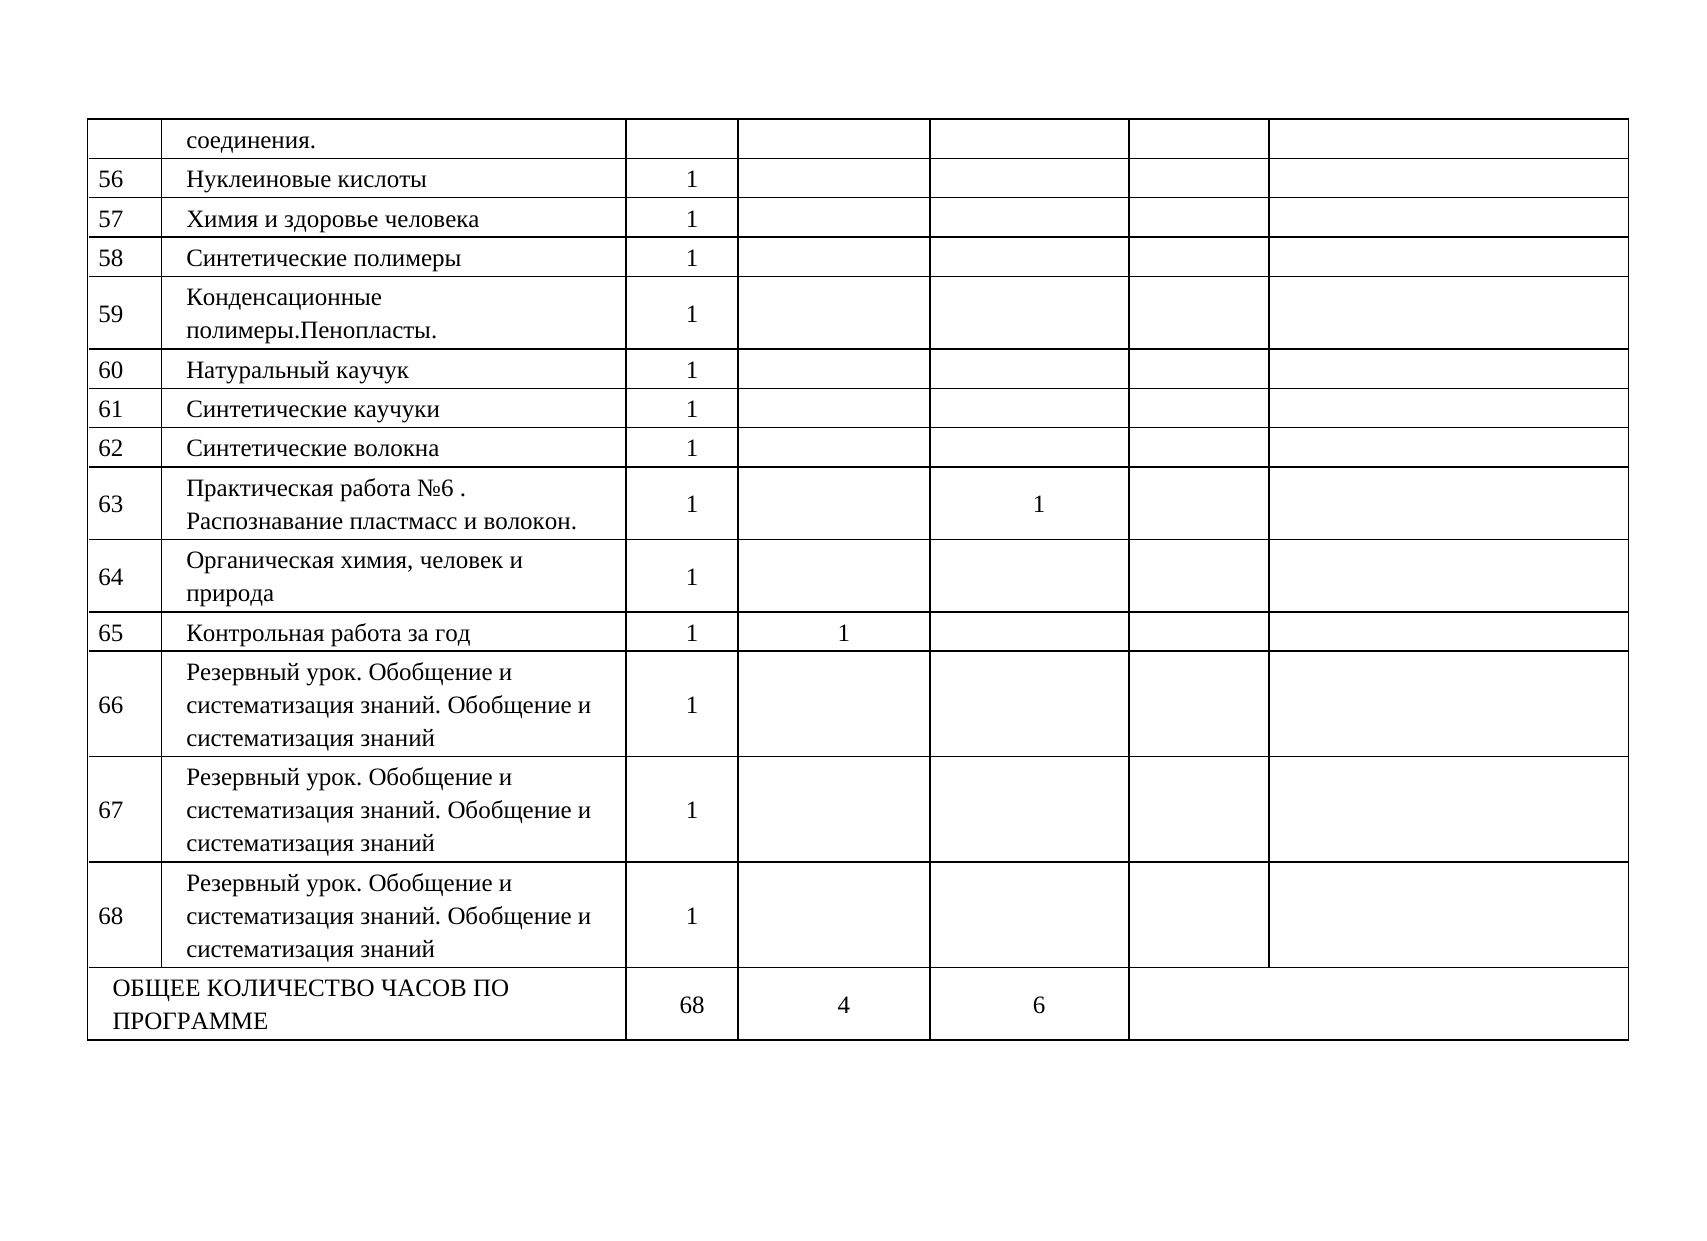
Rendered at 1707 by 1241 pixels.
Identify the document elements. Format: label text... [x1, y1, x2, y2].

table_cell [1130, 198, 1268, 236]
table_cell 63 [88, 467, 161, 538]
table_cell [1130, 613, 1268, 650]
table_cell [739, 863, 929, 967]
table_cell 1 [627, 652, 737, 756]
table_cell 1 [627, 159, 737, 197]
table_cell [1130, 863, 1268, 967]
table_cell Синтетические волокна [162, 428, 625, 466]
table_cell Натуральный каучук [162, 350, 625, 387]
table_cell 57 [88, 198, 161, 236]
table_cell [1130, 277, 1268, 348]
table_cell Химия и здоровье человека [162, 198, 625, 236]
table_cell [1130, 652, 1268, 756]
table_cell [1130, 120, 1268, 157]
table_cell [1130, 389, 1268, 427]
table_cell [931, 428, 1128, 466]
table_cell [739, 277, 929, 348]
table_cell [931, 238, 1128, 276]
table_cell [1270, 159, 1628, 197]
table_cell 1 [627, 198, 737, 236]
table_cell [931, 159, 1128, 197]
table_cell 4 [739, 968, 929, 1039]
table_cell 65 [88, 612, 161, 650]
table_cell [1270, 757, 1628, 861]
table_cell [1130, 238, 1268, 276]
table_cell Практическая работа №6 . Распознавание пластмасс и волокон. [162, 468, 625, 538]
table_cell [931, 277, 1128, 348]
table_cell [931, 120, 1128, 157]
table_cell [739, 159, 929, 197]
table_cell 1 [627, 757, 737, 861]
table_cell 61 [88, 389, 161, 427]
table_cell 62 [88, 428, 161, 466]
table_cell [739, 757, 929, 861]
table_cell 68 [627, 968, 737, 1039]
table_cell 1 [627, 468, 737, 538]
table_cell 68 [88, 862, 161, 967]
table_cell [1130, 428, 1268, 466]
table_cell [931, 613, 1128, 650]
table_cell 58 [88, 237, 161, 276]
table_cell [1270, 652, 1628, 756]
table_cell 6 [931, 968, 1128, 1039]
table_cell [739, 238, 929, 276]
table_cell [1270, 428, 1628, 466]
table_cell [931, 757, 1128, 861]
table_cell 1 [627, 863, 737, 967]
table_cell [1270, 468, 1628, 538]
table_cell [1270, 863, 1628, 967]
table_cell 67 [88, 757, 161, 861]
table_cell [931, 350, 1128, 387]
table_cell [739, 198, 929, 236]
table_cell 1 [627, 120, 737, 157]
table_cell 1 [931, 468, 1128, 538]
table_cell 1 [627, 540, 737, 611]
table_cell Органическая химия, человек и природа [162, 540, 625, 611]
table_cell [1270, 238, 1628, 276]
table_cell [739, 120, 929, 157]
table_cell [739, 350, 929, 387]
table_cell 1 [627, 238, 737, 276]
table_cell 64 [88, 540, 161, 611]
table_cell Синтетические полимеры [162, 238, 625, 276]
table_cell Резервный урок. Обобщение и систематизация знаний. Обобщение и систематизация знаний [162, 757, 625, 861]
table_cell [1130, 968, 1628, 1039]
table_cell 1 [627, 277, 737, 348]
table_cell 66 [88, 651, 161, 756]
table_cell Нуклеиновые кислоты [162, 159, 625, 197]
table_cell [931, 540, 1128, 611]
table_cell 56 [88, 159, 161, 197]
table_cell 1 [627, 613, 737, 650]
table_cell [1130, 468, 1268, 538]
table_cell [1130, 350, 1268, 387]
table_cell [1130, 159, 1268, 197]
table_cell [739, 652, 929, 756]
table_cell [1270, 277, 1628, 348]
table_cell Резервный урок. Обобщение и систематизация знаний. Обобщение и систематизация знаний [162, 652, 625, 756]
table_cell 55 [88, 120, 161, 157]
table_cell [931, 198, 1128, 236]
table_cell 1 [739, 613, 929, 650]
table_cell Конденсационные полимеры.Пенопласты. [162, 277, 625, 348]
table_cell [739, 468, 929, 538]
table_cell [1130, 540, 1268, 611]
table_cell [931, 389, 1128, 427]
table_cell [931, 863, 1128, 967]
table_cell [1130, 757, 1268, 861]
table_cell ОБЩЕЕ КОЛИЧЕСТВО ЧАСОВ ПО ПРОГРАММЕ [88, 968, 625, 1039]
table_cell [739, 428, 929, 466]
table_cell [1270, 613, 1628, 650]
table_cell Резервный урок. Обобщение и систематизация знаний. Обобщение и систематизация знаний [162, 863, 625, 967]
table_cell [1270, 198, 1628, 236]
table_cell 60 [88, 349, 161, 387]
table_cell [931, 652, 1128, 756]
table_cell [162, 120, 625, 157]
table_cell Контрольная работа за год [162, 613, 625, 650]
table_cell 1 [627, 350, 737, 387]
table_cell [1270, 120, 1628, 157]
table_cell [739, 389, 929, 427]
table_cell [739, 540, 929, 611]
table_cell 1 [627, 389, 737, 427]
table_cell [1270, 350, 1628, 387]
table_cell Синтетические каучуки [162, 389, 625, 427]
table_cell [1270, 540, 1628, 611]
table_cell [1270, 389, 1628, 427]
table_cell 59 [88, 277, 161, 348]
table_cell 1 [627, 428, 737, 466]
